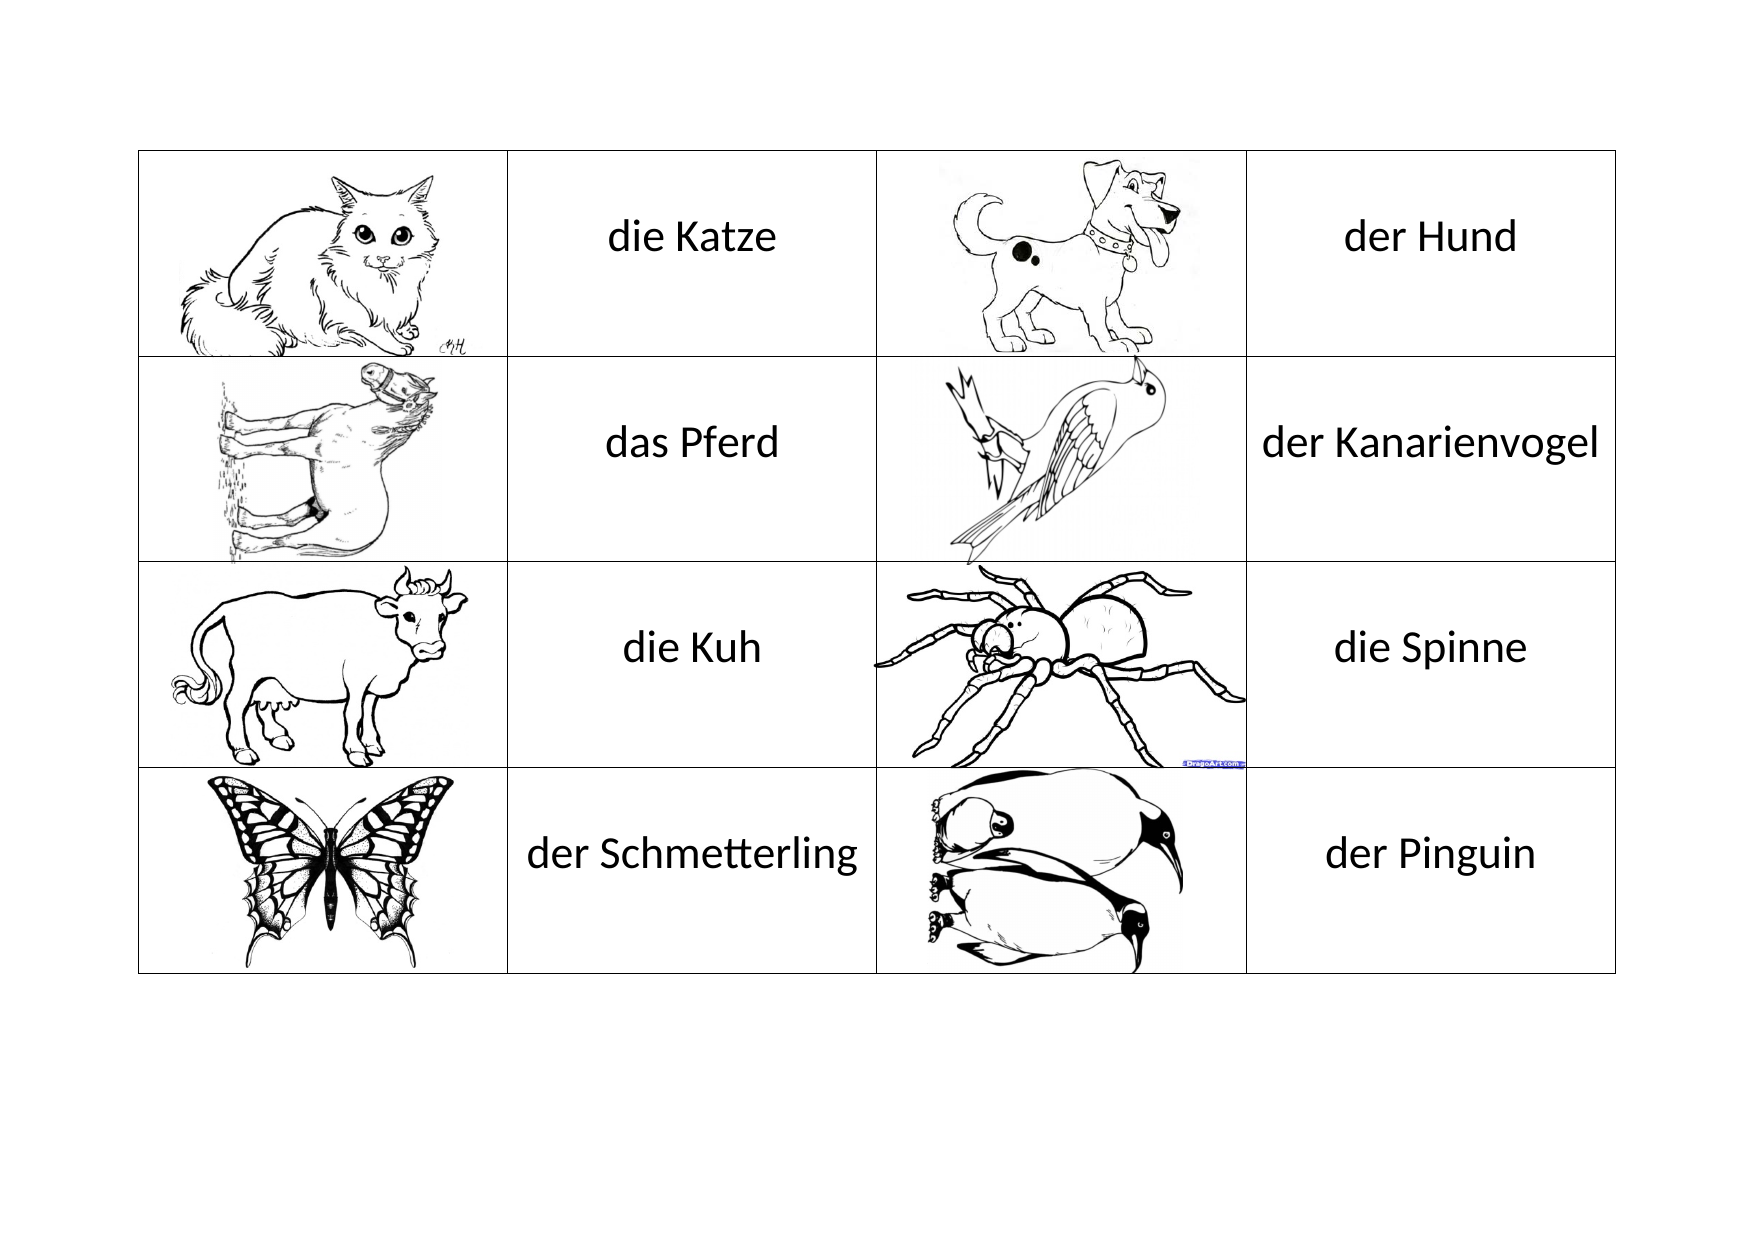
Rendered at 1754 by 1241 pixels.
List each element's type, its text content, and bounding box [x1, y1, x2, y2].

table_cell [139, 768, 507, 972]
table_cell [139, 562, 507, 767]
table_cell der Pinguin [1247, 768, 1615, 972]
table_header die Katze [508, 151, 876, 356]
table_header der Hund [1247, 151, 1615, 356]
table_cell der Schmetterling [508, 768, 876, 972]
table_cell das Pferd [508, 357, 876, 561]
table_cell der Kanarienvogel [1247, 357, 1615, 561]
table_cell [877, 768, 1246, 972]
table_cell die Kuh [508, 562, 876, 767]
table_cell [877, 357, 1246, 561]
table_cell [877, 562, 1246, 767]
table_cell [139, 357, 507, 561]
table_header [877, 151, 1246, 356]
table_header [139, 151, 507, 356]
table_cell die Spinne [1247, 562, 1615, 767]
